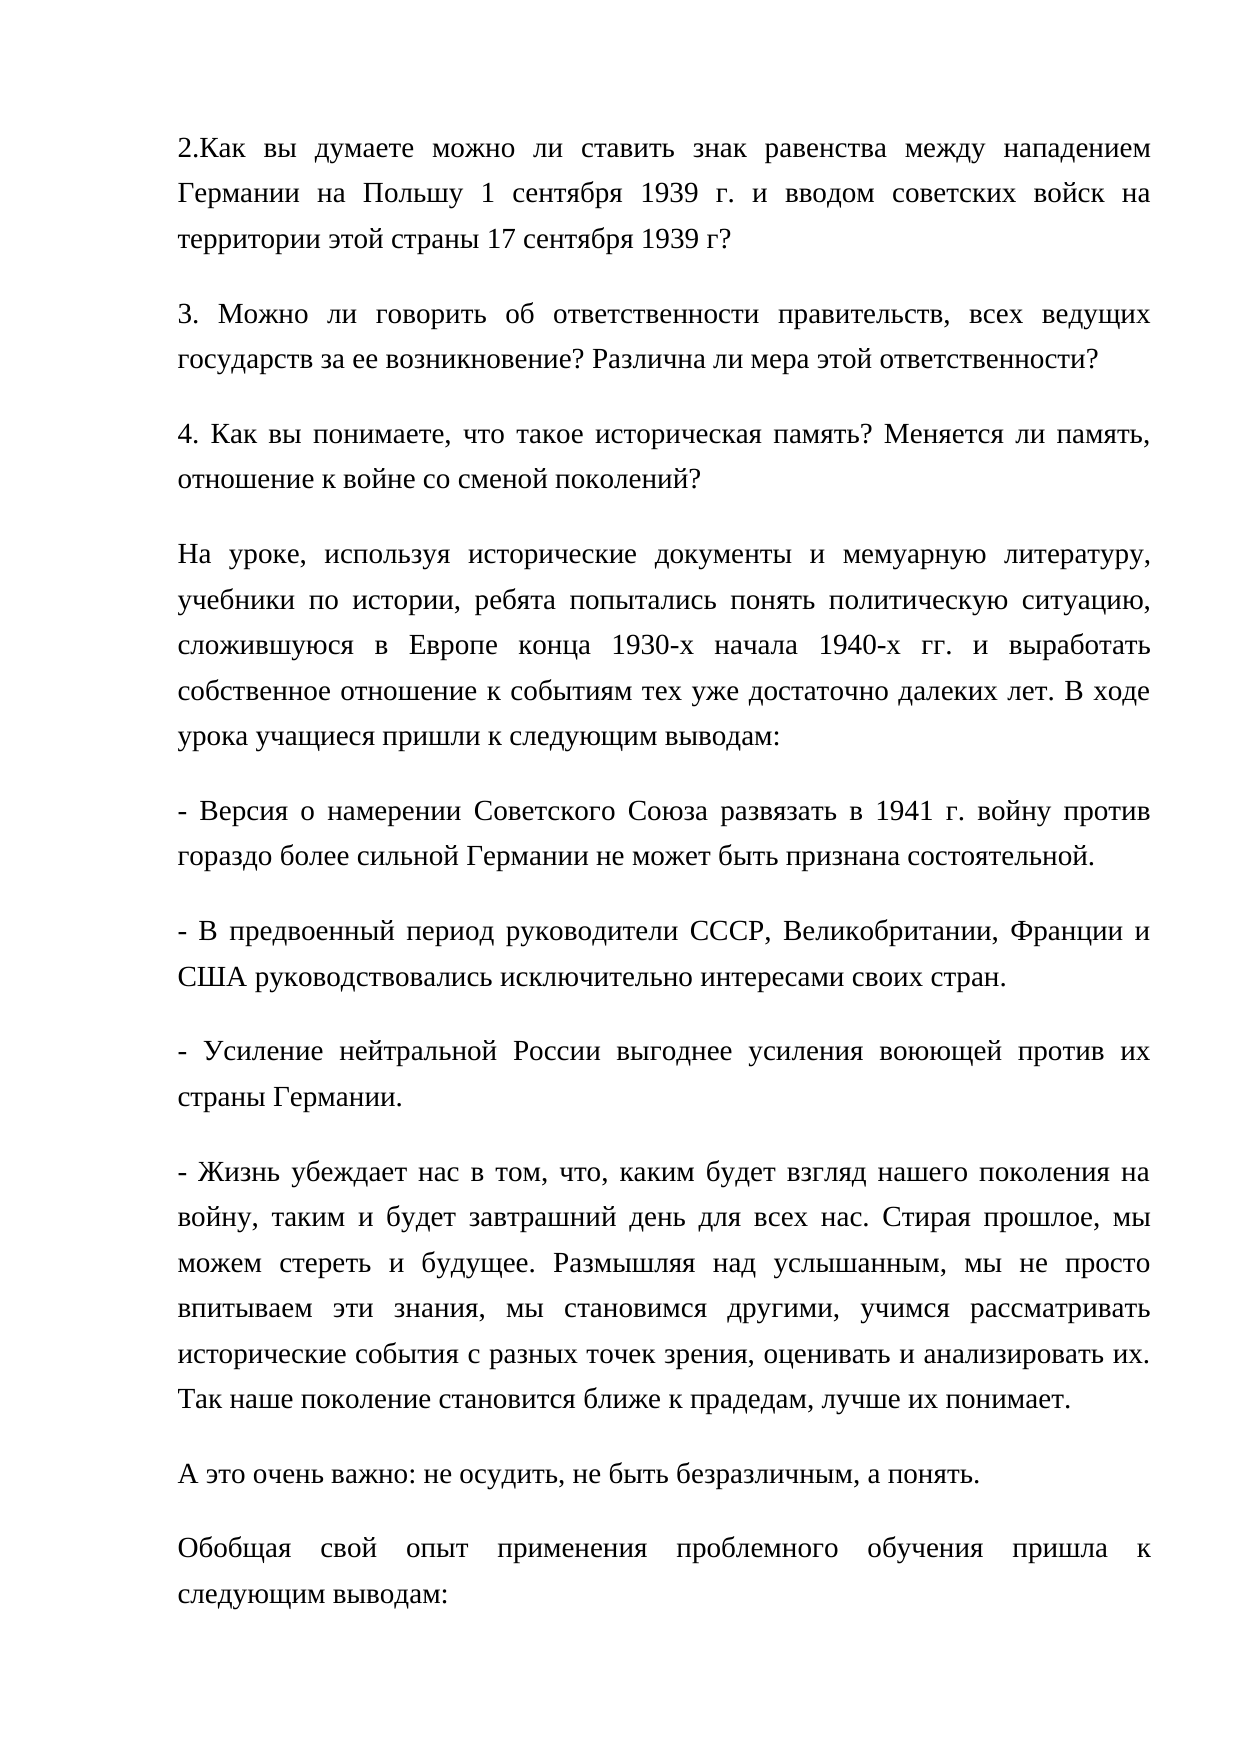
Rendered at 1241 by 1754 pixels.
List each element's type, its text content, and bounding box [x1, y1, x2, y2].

text - Версия о намерении Советского Союза развязать в 1941 г. войну против гораздо более сильной Германии не может быть признана состоятельной. [177, 781, 1152, 872]
text 4. Как вы понимаете, что такое историческая память? Меняется ли память, отношение к войне со сменой поколений? [177, 404, 1152, 495]
text На уроке, используя исторические документы и мемуарную литературу, учебники по истории, ребята попытались понять политическую ситуацию, сложившуюся в Европе конца 1930-х начала 1940-х гг. и выработать собственное отношение к событиям тех уже достаточно далеких лет. В ходе урока учащиеся пришли к следующим выводам: [177, 524, 1152, 752]
text 2.Как вы думаете можно ли ставить знак равенства между нападением Германии на Польшу 1 сентября 1939 г. и вводом советских войск на территории этой страны 17 сентября 1939 г? [177, 118, 1152, 255]
text - Усиление нейтральной России выгоднее усиления воюющей против их страны Германии. [177, 1021, 1152, 1112]
text Обобщая свой опыт применения проблемного обучения пришла к следующим выводам: [177, 1519, 1152, 1610]
text - Жизнь убеждает нас в том, что, каким будет взгляд нашего поколения на войну, таким и будет завтрашний день для всех нас. Стирая прошлое, мы можем стереть и будущее. Размышляя над услышанным, мы не просто впитываем эти знания, мы становимся другими, учимся рассматривать исторические события с разных точек зрения, оценивать и анализировать их. Так наше поколение становится ближе к прадедам, лучше их понимает. [177, 1142, 1152, 1415]
text 3. Можно ли говорить об ответственности правительств, всех ведущих государств за ее возникновение? Различна ли мера этой ответственности? [177, 284, 1152, 375]
text А это очень важно: не осудить, не быть безразличным, а понять. [177, 1444, 1152, 1489]
text - В предвоенный период руководители СССР, Великобритании, Франции и США руководствовались исключительно интересами своих стран. [177, 901, 1152, 992]
